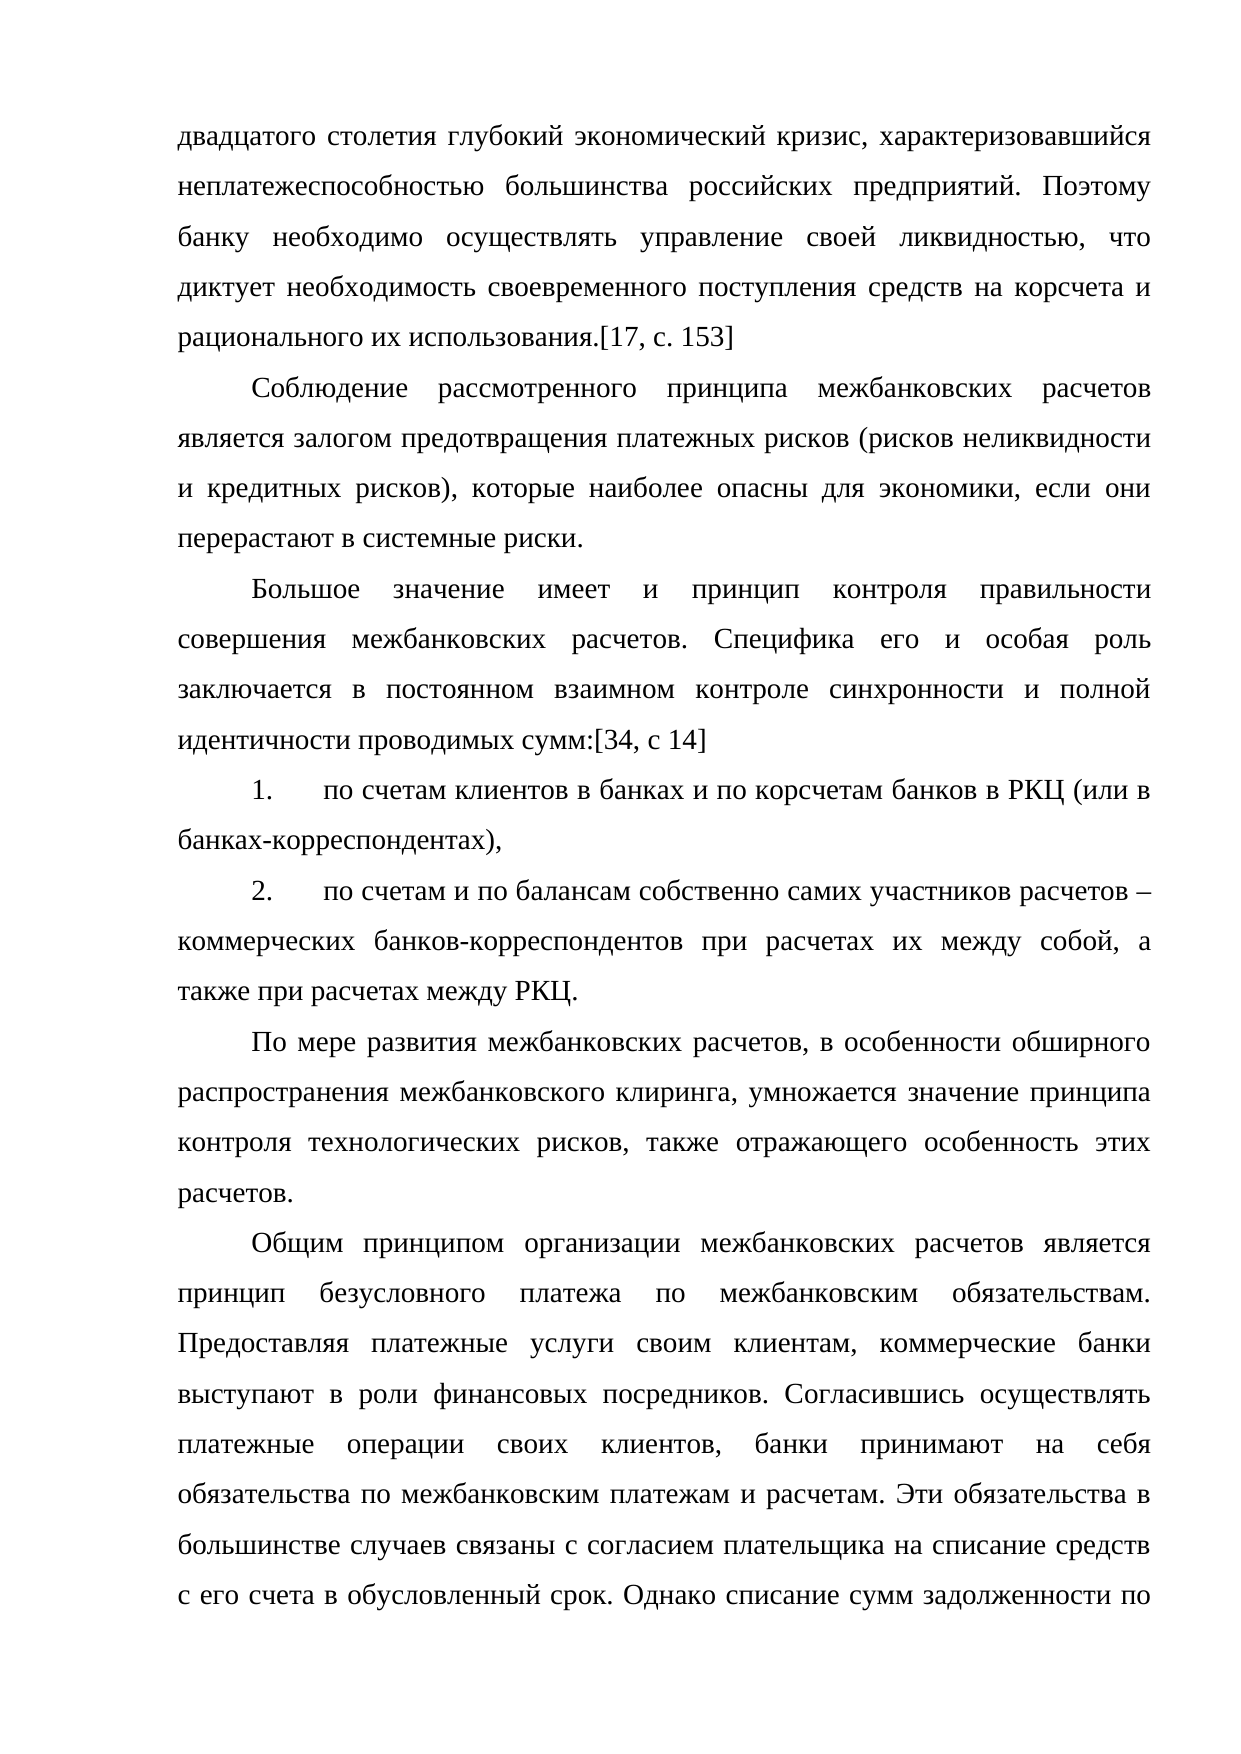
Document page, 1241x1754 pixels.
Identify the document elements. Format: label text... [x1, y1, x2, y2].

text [177, 118, 1152, 353]
text Соблюдение рассмотренного принципа межбанковских расчетов является залогом предотвращения платежных рисков (рисков неликвидности и кредитных рисков), которые наиболее опасны для экономики, если они перерастают в системные риски. [177, 370, 1152, 554]
text По мере развития межбанковских расчетов, в особенности обширного распространения межбанковского клиринга, умножается значение принципа контроля технологических рисков, также отражающего особенность этих расчетов. [177, 1024, 1152, 1208]
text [177, 1225, 1152, 1611]
list по счетам клиентов в банках и по корсчетам банков в РКЦ (или в банках-корреспондентах), [177, 772, 1152, 856]
text Большое значение имеет и принцип контроля правильности совершения межбанковских расчетов. Специфика его и особая роль заключается в постоянном взаимном контроле синхронности и полной идентичности проводимых сумм:[34, с 14] [177, 571, 1152, 755]
list по счетам и по балансам собственно самих участников расчетов – коммерческих банков-корреспондентов при расчетах их между собой, а также при расчетах между РКЦ. [177, 873, 1152, 1007]
